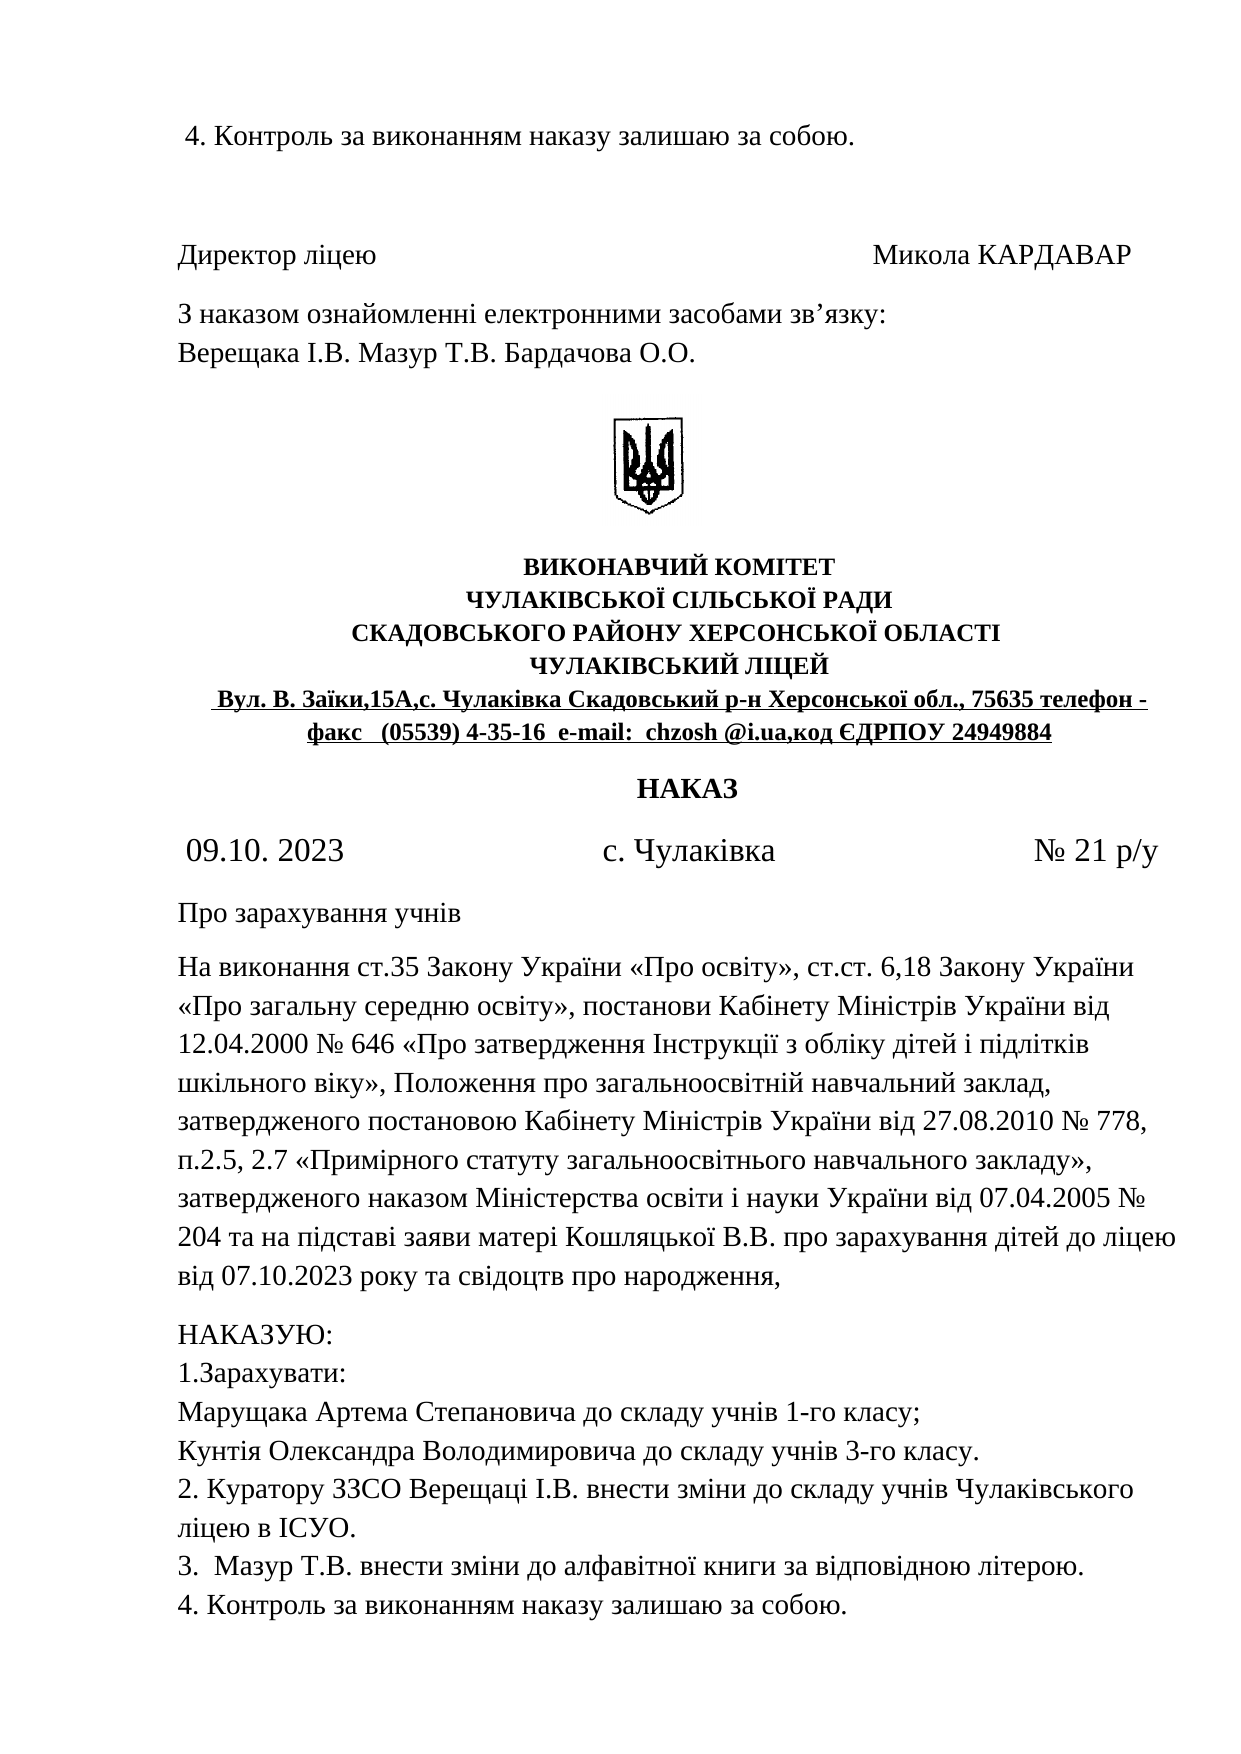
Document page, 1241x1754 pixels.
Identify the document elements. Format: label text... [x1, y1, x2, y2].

text На виконання ст.35 Закону України «Про освіту», ст.ст. 6,18 Закону України «Про загальну середню освіту», постанови Кабінету Міністрів України від 12.04.2000 № 646 «Про затвердження Інструкції з обліку дітей і підлітків шкільного віку», Положення про загальноосвітній навчальний заклад, затвердженого постановою Кабінету Міністрів України від 27.08.2010 № 778, п.2.5, 2.7 «Примірного статуту загальноосвітнього навчального закладу», затвердженого наказом Міністерства освіти і науки України від 07.04.2005 № 204 та на підставі заяви матері Кошляцької В.В. про зарахування дітей до ліцею від 07.10.2023 року та свідоцтв про народження, [177, 949, 1181, 1291]
text Директор ліцею Микола КАРДАВАР [177, 237, 1181, 270]
text Про зарахування учнів [177, 895, 1181, 928]
text З наказом ознайомленні електронними засобами зв’язку: Верещака І.В. Мазур Т.В. Бардачова О.О. [177, 296, 1181, 368]
text 4. Контроль за виконанням наказу залишаю за собою. [177, 118, 1181, 152]
text 09.10. 2023 с. Чулаківка № 21 р/у [177, 830, 1181, 868]
text ВИКОНАВЧИЙ КОМІТЕТ ЧУЛАКІВСЬКОЇ СІЛЬСЬКОЇ РАДИ СКАДОВСЬКОГО РАЙОНУ ХЕРСОНСЬКОЇ ОБЛАСТІ ЧУЛАКІВСЬКИЙ ЛІЦЕЙ Вул. В. Заїки,15А,с. Чулаківка Скадовський р-н Херсонської обл., 75635 телефон - факс (05539) 4-35-16 е-mail: chzosh @i.ua,код ЄДРПОУ 24949884 [177, 552, 1181, 746]
text НАКАЗ [177, 771, 1181, 804]
text НАКАЗУЮ: 1.Зарахувати: Марущака Артема Степановича до складу учнів 1-го класу; Кунтія Олександра Володимировича до складу учнів 3-го класу. 2. Куратору ЗЗСО Верещаці І.В. внести зміни до складу учнів Чулаківського ліцею в ІСУО. 3. Мазур Т.В. внести зміни до алфавітної книги за відповідною літерою. 4. Контроль за виконанням наказу залишаю за собою. [177, 1317, 1181, 1620]
